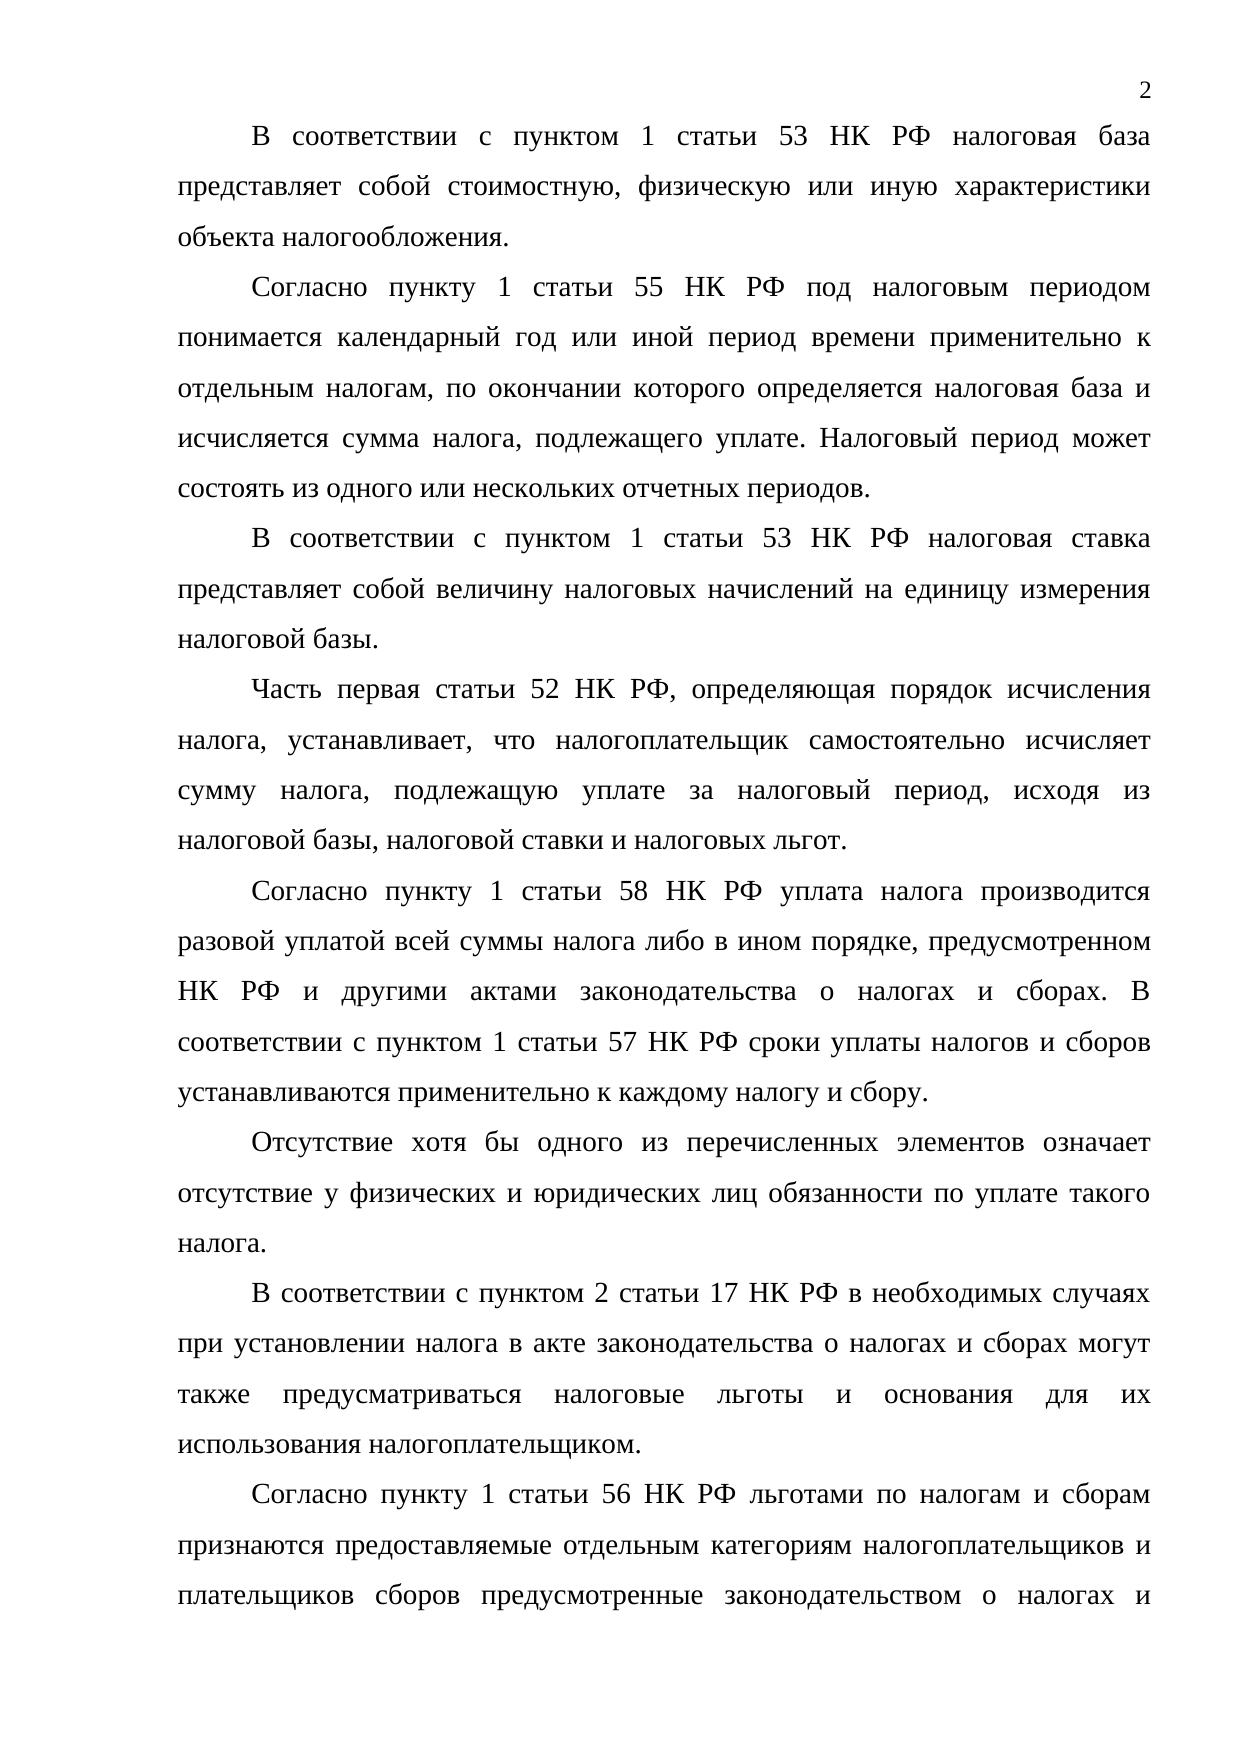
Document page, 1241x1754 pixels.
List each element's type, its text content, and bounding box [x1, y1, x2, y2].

text Согласно пункту 1 статьи 58 НК РФ уплата налога производится разовой уплатой всей суммы налога либо в ином порядке, предусмотренном НК РФ и другими актами законодательства о налогах и сборах. В соответствии с пунктом 1 статьи 57 НК РФ сроки уплаты налогов и сборов устанавливаются применительно к каждому налогу и сбору. [177, 873, 1152, 1108]
text Согласно пункту 1 статьи 55 НК РФ под налоговым периодом понимается календарный год или иной период времени применительно к отдельным налогам, по окончании которого определяется налоговая база и исчисляется сумма налога, подлежащего уплате. Налоговый период может состоять из одного или нескольких отчетных периодов. [177, 269, 1152, 504]
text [177, 1477, 1152, 1611]
text В соответствии с пунктом 1 статьи 53 НК РФ налоговая ставка представляет собой величину налоговых начислений на единицу измерения налоговой базы. [177, 521, 1152, 655]
text Часть первая статьи 52 НК РФ, определяющая порядок исчисления налога, устанавливает, что налогоплательщик самостоятельно исчисляет сумму налога, подлежащую уплате за налоговый период, исходя из налоговой базы, налоговой ставки и налоговых льгот. [177, 672, 1152, 856]
text В соответствии с пунктом 2 статьи 17 НК РФ в необходимых случаях при установлении налога в акте законодательства о налогах и сборах могут также предусматриваться налоговые льготы и основания для их использования налогоплательщиком. [177, 1275, 1152, 1460]
text В соответствии с пунктом 1 статьи 53 НК РФ налоговая база представляет собой стоимостную, физическую или иную характеристики объекта налогообложения. [177, 118, 1152, 252]
text Отсутствие хотя бы одного из перечисленных элементов означает отсутствие у физических и юридических лиц обязанности по уплате такого налога. [177, 1124, 1152, 1258]
